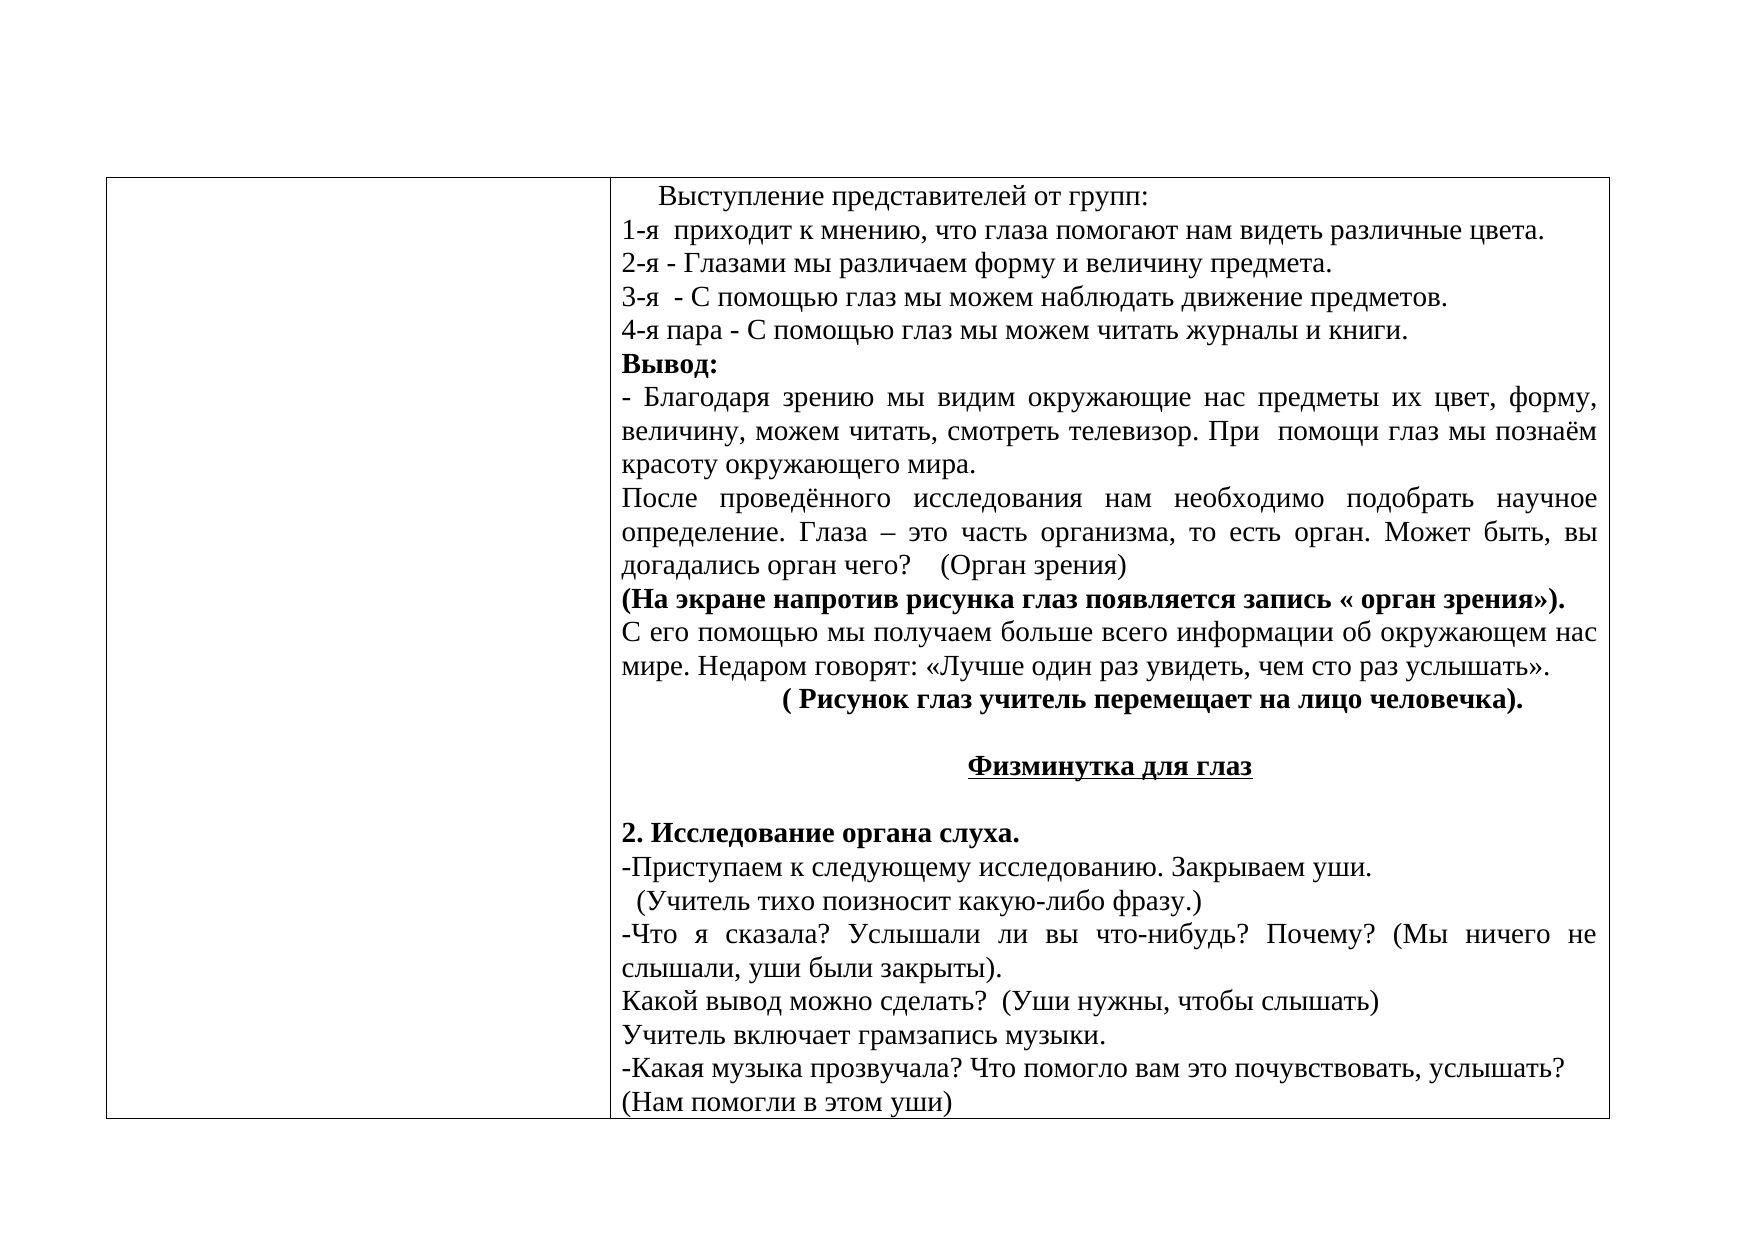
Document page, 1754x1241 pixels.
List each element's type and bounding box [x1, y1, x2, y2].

table_cell [611, 178, 1609, 1117]
table_cell [107, 178, 610, 1117]
